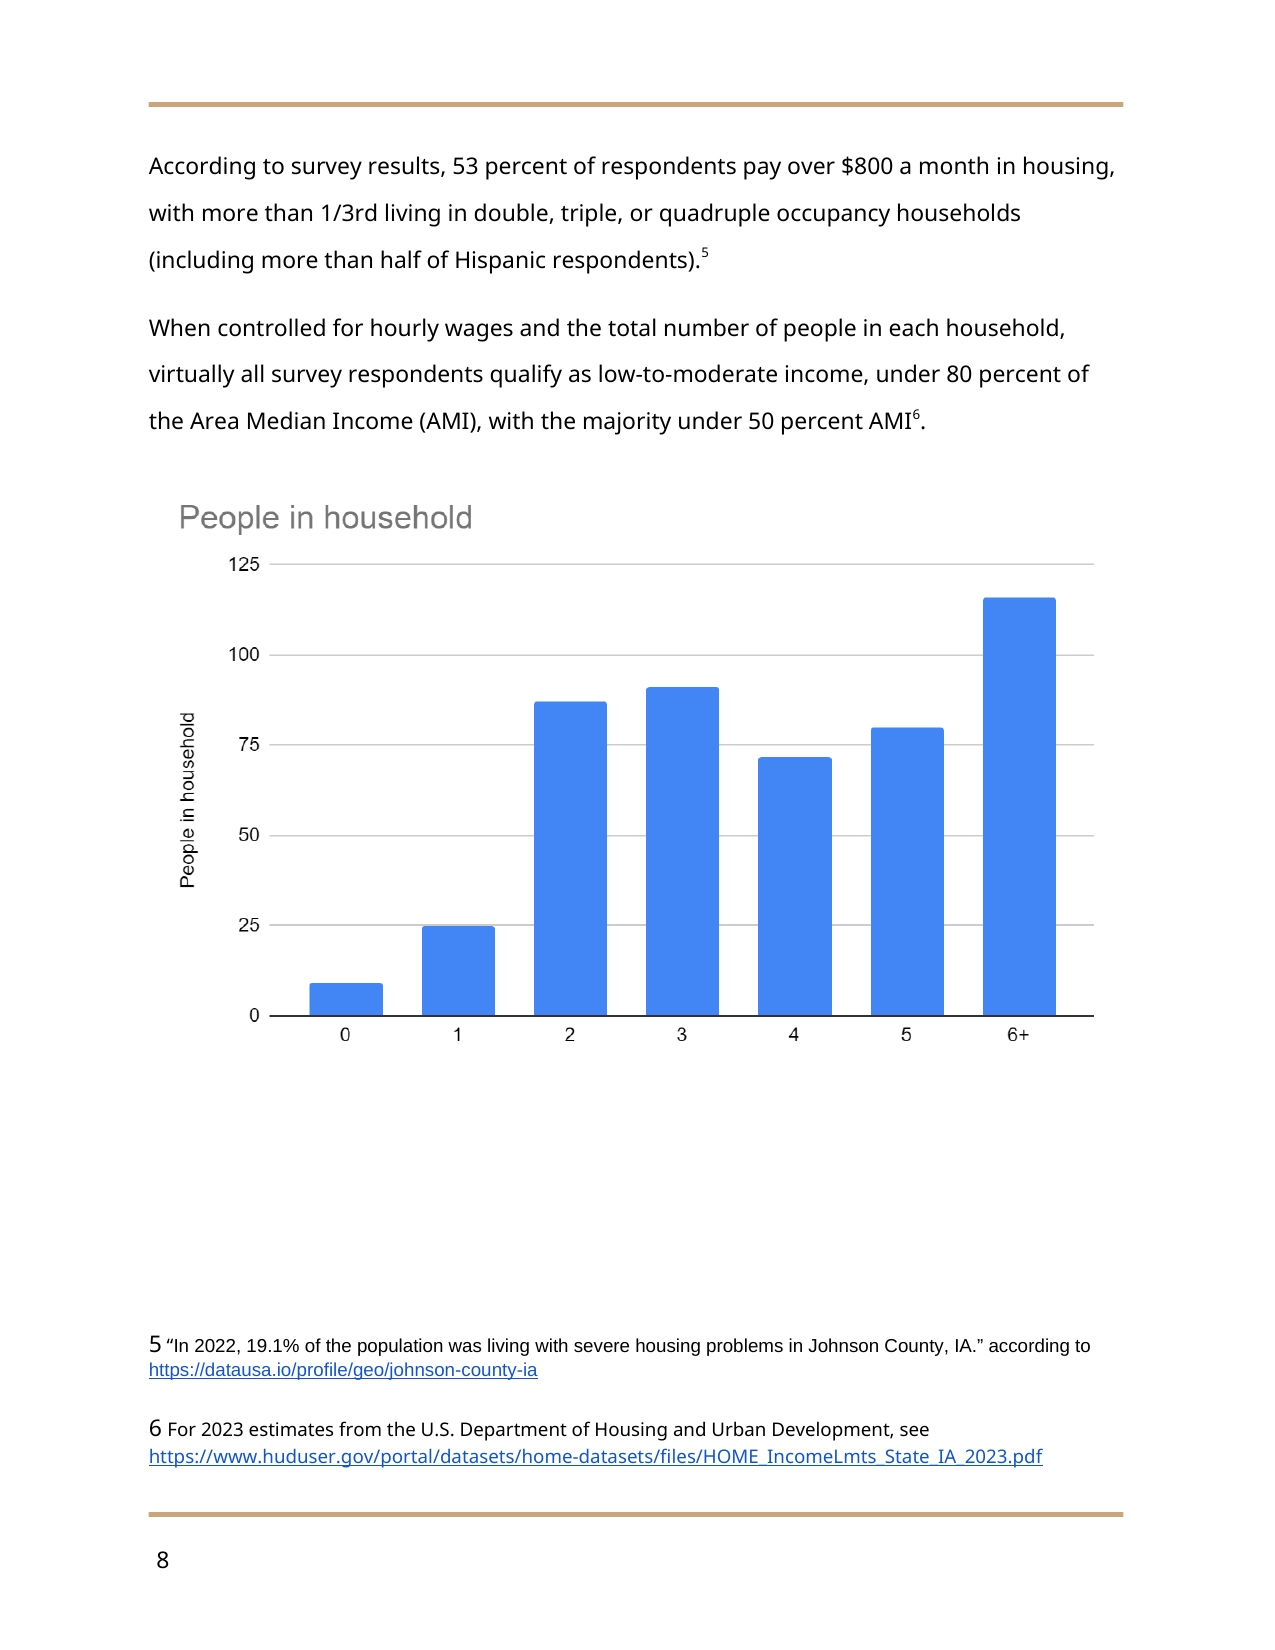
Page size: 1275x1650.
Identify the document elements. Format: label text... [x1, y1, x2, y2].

picture [148, 102, 1124, 107]
text When controlled for hourly wages and the total number of people in each household, virtually all survey respondents qualify as low-to-moderate income, under 80 percent of the Area Median Income (AMI), with the majority under 50 percent AMI. [148, 311, 1125, 436]
text According to survey results, 53 percent of respondents pay over $800 a month in housing, with more than 1/3rd living in double, triple, or quadruple occupancy households (including more than half of Hispanic respondents). [148, 150, 1125, 275]
picture [148, 1512, 1124, 1517]
picture [148, 472, 1124, 1075]
